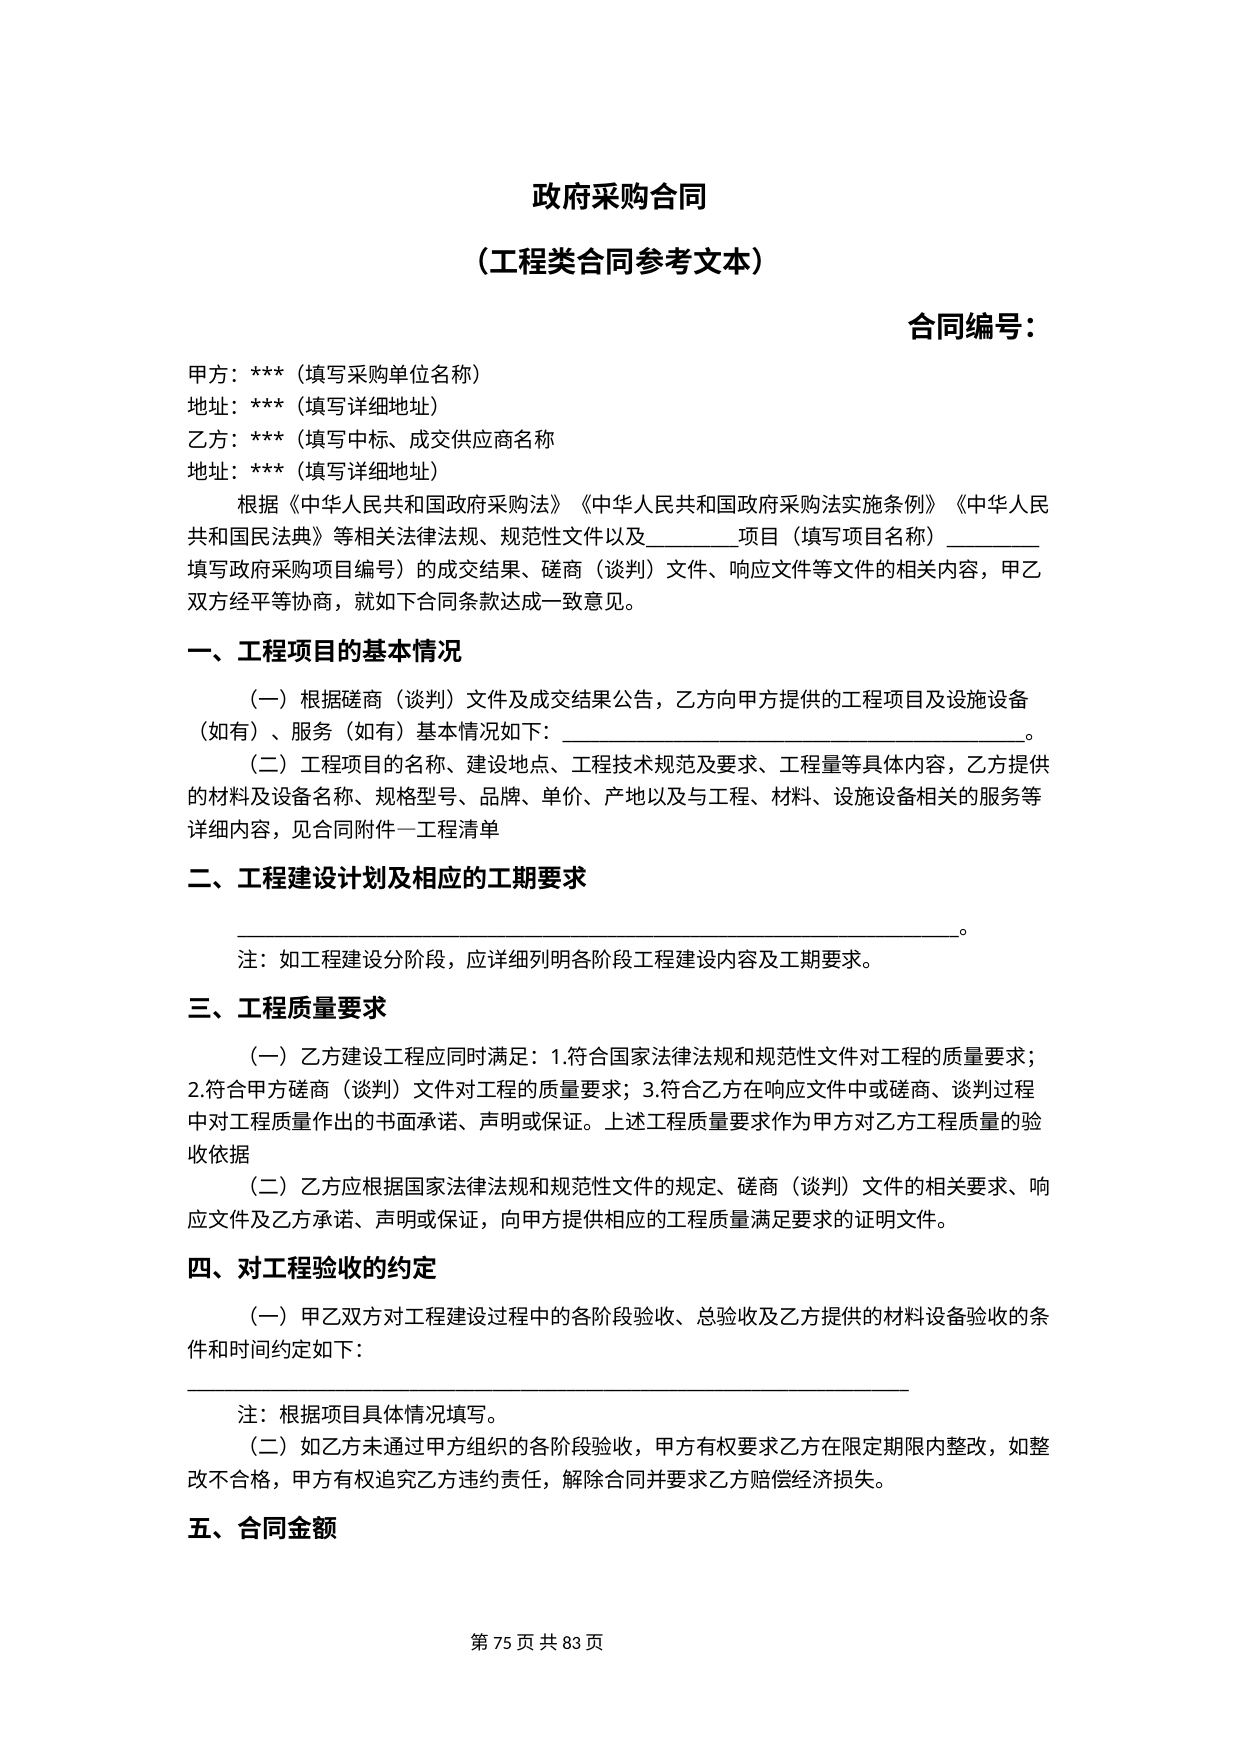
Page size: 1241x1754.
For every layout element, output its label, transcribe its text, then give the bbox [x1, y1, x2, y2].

text 地址：***（填写详细地址） [187, 389, 1053, 422]
text 一、工程项目的基本情况 [187, 617, 1053, 682]
text 甲方：***（填写采购单位名称） [187, 357, 1053, 389]
text （工程类合同参考文本） [187, 227, 1053, 292]
text ______________________________________________________________________________。 [187, 909, 1053, 942]
text 地址：***（填写详细地址） [187, 454, 1053, 487]
text 注：根据项目具体情况填写。 [187, 1397, 1053, 1429]
text （一）甲乙双方对工程建设过程中的各阶段验收、总验收及乙方提供的材料设备验收的条件和时间约定如下： [187, 1299, 1053, 1364]
text 四、对工程验收的约定 [187, 1234, 1053, 1299]
text 乙方：***（填写中标、成交供应商名称 [187, 422, 1053, 454]
text 根据《中华人民共和国政府采购法》《中华人民共和国政府采购法实施条例》《中华人民共和国民法典》等相关法律法规、规范性文件以及__________项目（填写项目名称）__________填写政府采购项目编号）的成交结果、磋商（谈判）文件、响应文件等文件的相关内容，甲乙双方经平等协商，就如下合同条款达成一致意见。 [187, 487, 1053, 617]
text （一）根据磋商（谈判）文件及成交结果公告，乙方向甲方提供的工程项目及设施设备（如有）、服务（如有）基本情况如下：__________________________________________________。 [187, 682, 1053, 747]
text 政府采购合同 [187, 162, 1053, 227]
text （一）乙方建设工程应同时满足：1.符合国家法律法规和规范性文件对工程的质量要求；2.符合甲方磋商（谈判）文件对工程的质量要求；3.符合乙方在响应文件中或磋商、谈判过程中对工程质量作出的书面承诺、声明或保证。上述工程质量要求作为甲方对乙方工程质量的验收依据 [187, 1039, 1053, 1169]
text 合同编号： [187, 292, 1053, 357]
text 注：如工程建设分阶段，应详细列明各阶段工程建设内容及工期要求。 [187, 942, 1053, 974]
text ______________________________________________________________________________ [187, 1364, 1053, 1397]
text 二、工程建设计划及相应的工期要求 [187, 844, 1053, 909]
text （二）工程项目的名称、建设地点、工程技术规范及要求、工程量等具体内容，乙方提供的材料及设备名称、规格型号、品牌、单价、产地以及与工程、材料、设施设备相关的服务等详细内容，见合同附件—工程清单 [187, 747, 1053, 844]
text 五、合同金额 [187, 1494, 1053, 1559]
text 三、工程质量要求 [187, 974, 1053, 1039]
text （二）如乙方未通过甲方组织的各阶段验收，甲方有权要求乙方在限定期限内整改，如整改不合格，甲方有权追究乙方违约责任，解除合同并要求乙方赔偿经济损失。 [187, 1429, 1053, 1494]
text （二）乙方应根据国家法律法规和规范性文件的规定、磋商（谈判）文件的相关要求、响应文件及乙方承诺、声明或保证，向甲方提供相应的工程质量满足要求的证明文件。 [187, 1169, 1053, 1234]
